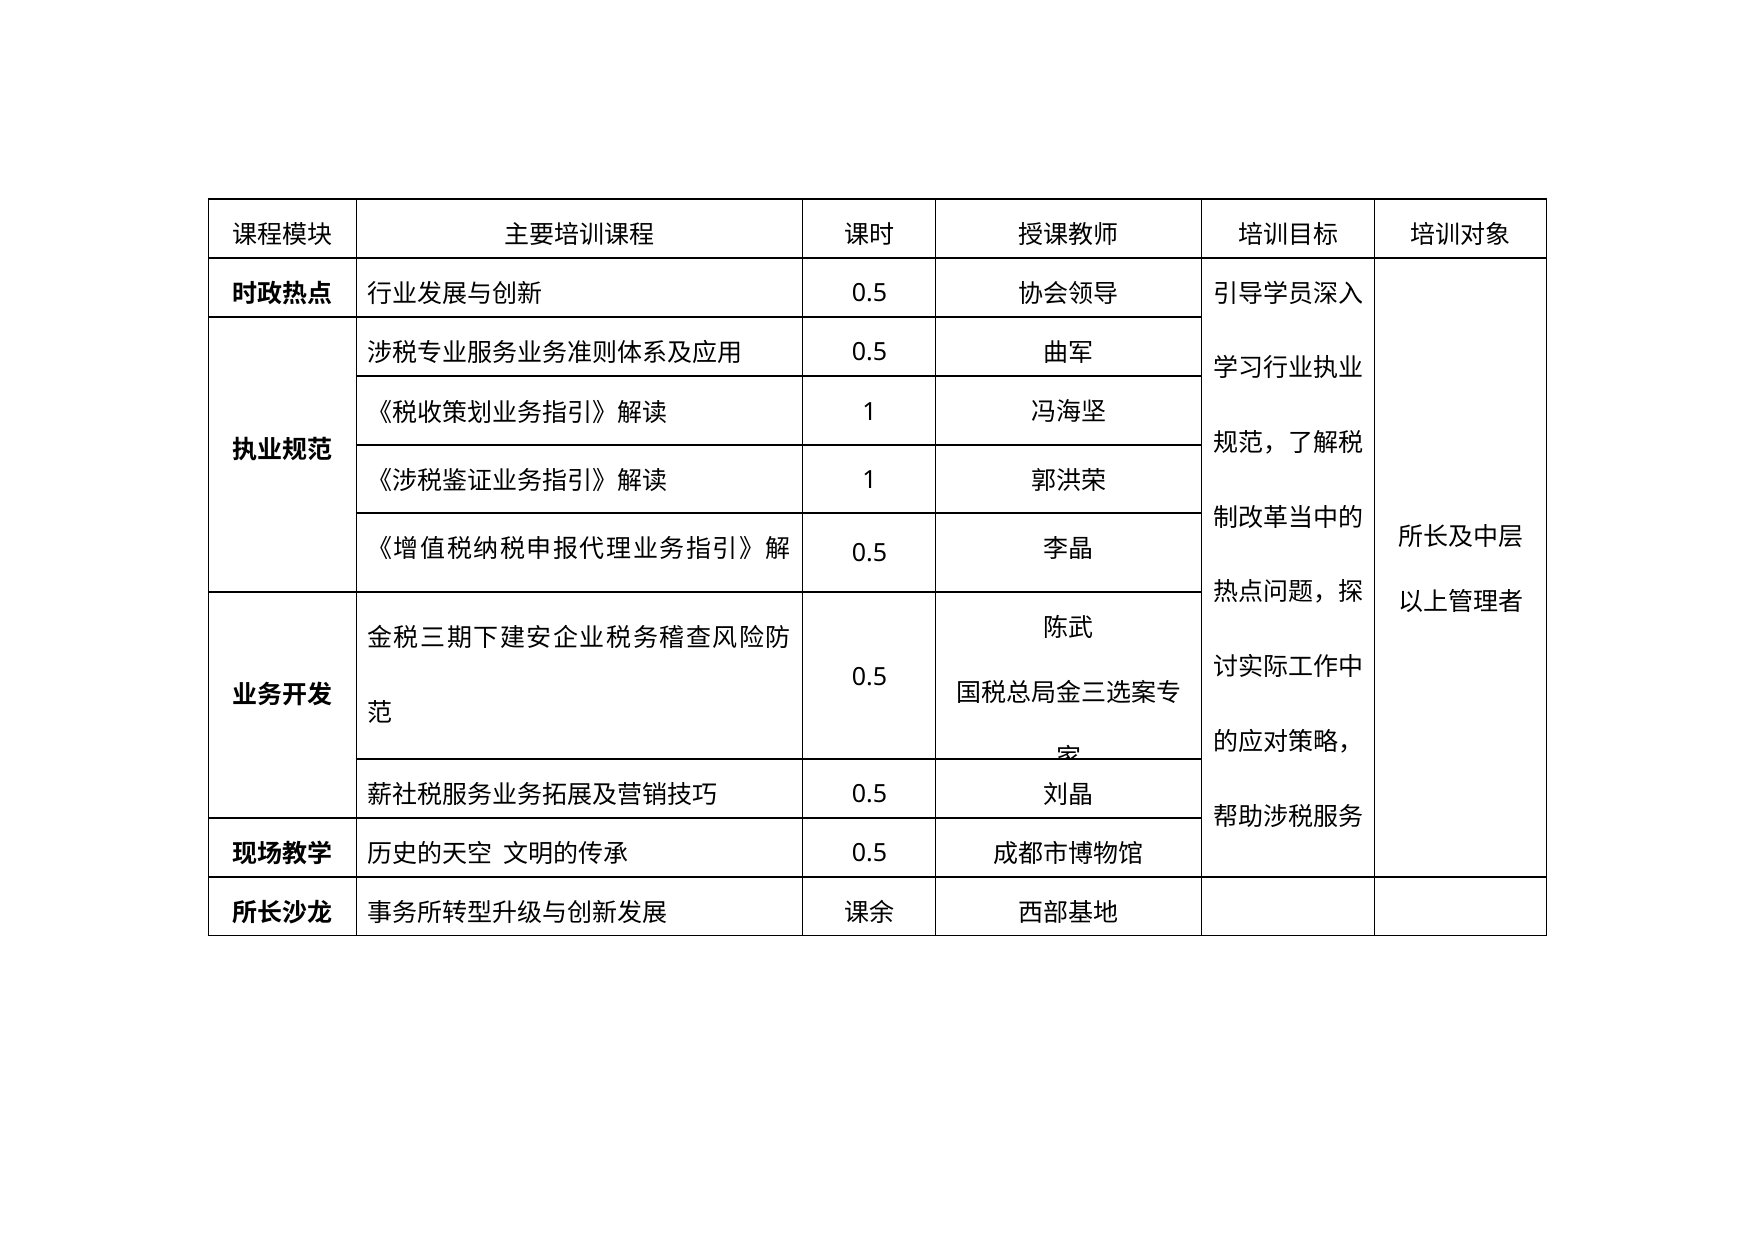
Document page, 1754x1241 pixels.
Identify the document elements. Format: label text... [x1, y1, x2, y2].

table_cell 刘晶 [936, 760, 1201, 817]
table_cell 所长及中层以上管理者 [1375, 259, 1546, 876]
table_cell 0.5 [803, 819, 935, 876]
table_cell 西部基地 [936, 878, 1201, 935]
table_header 课程模块 [209, 200, 356, 257]
table_cell 0.5 [803, 593, 935, 758]
table_cell 执业规范 [209, 318, 356, 591]
table_cell 业务开发 [209, 593, 356, 817]
table_cell 陈武 国税总局金三选案专家 [936, 593, 1201, 758]
table_cell 冯海坚 海华税务师事务所 [936, 377, 1201, 444]
table_cell 《增值税纳税申报代理业务指引》解读 [357, 514, 802, 591]
table_cell 成都市博物馆 [936, 819, 1201, 876]
table_cell 郭洪荣 北京欣洪海明珠 [936, 446, 1201, 512]
table_cell 引导学员深入学习行业执业规范，了解税制改革当中的热点问题，探讨实际工作中的应对策略，帮助涉税服务从业人员寻找新的业务拓展方式和增长点，促进事务所创新发展。 [1202, 259, 1374, 876]
table_cell 《涉税鉴证业务指引》解读 [357, 446, 802, 512]
table_cell 0.5 [803, 760, 935, 817]
table_cell 0.5 [803, 318, 935, 375]
table_header 培训对象 [1375, 200, 1546, 257]
table_cell 行业发展与创新 [357, 259, 802, 316]
table_header 培训目标 [1202, 200, 1374, 257]
table_cell 0.5 [803, 259, 935, 316]
table_header 主要培训课程 [357, 200, 802, 257]
table_cell 1 [803, 377, 935, 444]
table_cell 事务所转型升级与创新发展 [357, 878, 802, 935]
table_cell 现场教学 [209, 819, 356, 876]
table_cell [1375, 878, 1546, 935]
table_header 课时（天） [803, 200, 935, 257]
table_cell 课余 [803, 878, 935, 935]
table_cell 历史的天空 文明的传承 [357, 819, 802, 876]
table_header 授课教师 [936, 200, 1201, 257]
table_cell 《税收策划业务指引》解读 [357, 377, 802, 444]
table_cell 协会领导 [936, 259, 1201, 316]
table_cell 曲军 [936, 318, 1201, 375]
table_cell [1202, 878, 1374, 935]
table_cell 时政热点 [209, 259, 356, 316]
table_cell 1 [803, 446, 935, 512]
table_cell 金税三期下建安企业税务稽查风险防范 [357, 593, 802, 758]
table_cell 涉税专业服务业务准则体系及应用 [357, 318, 802, 375]
table_cell 薪社税服务业务拓展及营销技巧 [357, 760, 802, 817]
table_cell 所长沙龙 [209, 878, 356, 935]
table_cell 0.5 [803, 514, 935, 591]
table_cell 李晶 北京东财 [936, 514, 1201, 591]
